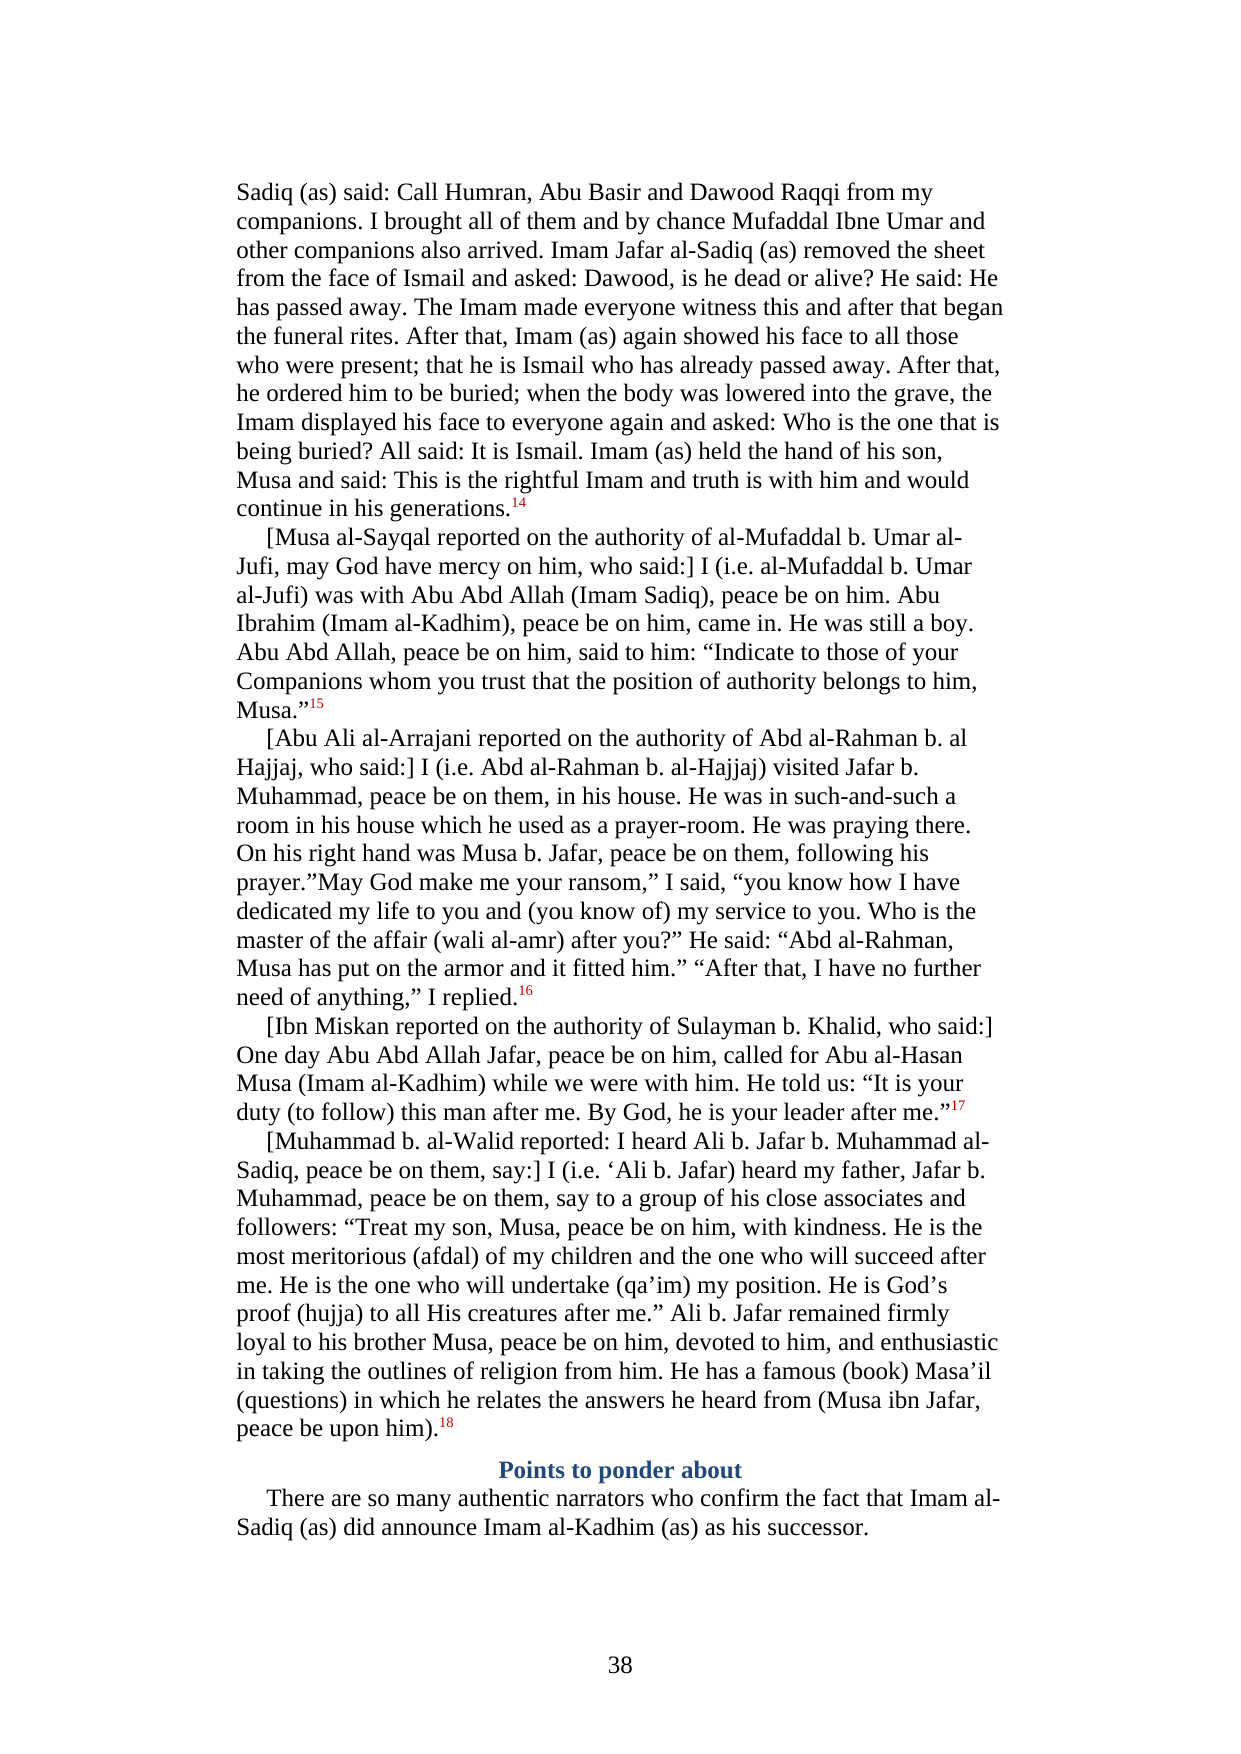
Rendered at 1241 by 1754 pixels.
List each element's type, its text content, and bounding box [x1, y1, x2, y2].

text [Musa al-Sayqal reported on the authority of al-Mufaddal b. Umar al-Jufi, may God have mercy on him, who said:] I (i.e. al-Mufaddal b. Umar al-Jufi) was with Abu Abd Allah (Imam Sadiq), peace be on him. Abu Ibrahim (Imam al-Kadhim), peace be on him, came in. He was still a boy. Abu Abd Allah, peace be on him, said to him: “Indicate to those of your Companions whom you trust that the position of authority belongs to him, Musa.”15 [236, 522, 1004, 723]
text [Abu Ali al-Arrajani reported on the authority of Abd al-Rahman b. al Hajjaj, who said:] I (i.e. Abd al-Rahman b. al-Hajjaj) visited Jafar b. Muhammad, peace be on them, in his house. He was in such-and-such a room in his house which he used as a prayer-room. He was praying there. On his right hand was Musa b. Jafar, peace be on them, following his prayer.”May God make me your ransom,” I said, “you know how I have dedicated my life to you and (you know of) my service to you. Who is the master of the affair (wali al-amr) after you?” He said: “Abd al-Rahman, Musa has put on the armor and it fitted him.” “After that, I have no further need of anything,” I replied.16 [236, 723, 1004, 1011]
text [Muhammad b. al-Walid reported: I heard Ali b. Jafar b. Muhammad al-Sadiq, peace be on them, say:] I (i.e. ‘Ali b. Jafar) heard my father, Jafar b. Muhammad, peace be on them, say to a group of his close associates and followers: “Treat my son, Musa, peace be on him, with kindness. He is the most meritorious (afdal) of my children and the one who will succeed after me. He is the one who will undertake (qa’im) my position. He is God’s proof (hujja) to all His creatures after me.” Ali b. Jafar remained firmly loyal to his brother Musa, peace be on him, devoted to him, and enthusiastic in taking the outlines of religion from him. He has a famous (book) Masa’il (questions) in which he relates the answers he heard from (Musa ibn Jafar, peace be upon him).18 [236, 1126, 1004, 1442]
subtitle Points to ponder about [236, 1455, 1004, 1483]
text [Ibn Miskan reported on the authority of Sulayman b. Khalid, who said:] One day Abu Abd Allah Jafar, peace be on him, called for Abu al-Hasan Musa (Imam al-Kadhim) while we were with him. He told us: “It is your duty (to follow) this man after me. By God, he is your leader after me.”17 [236, 1011, 1004, 1126]
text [236, 177, 1004, 522]
text There are so many authentic narrators who confirm the fact that Imam al-Sadiq (as) did announce Imam al-Kadhim (as) as his successor. [236, 1483, 1004, 1541]
